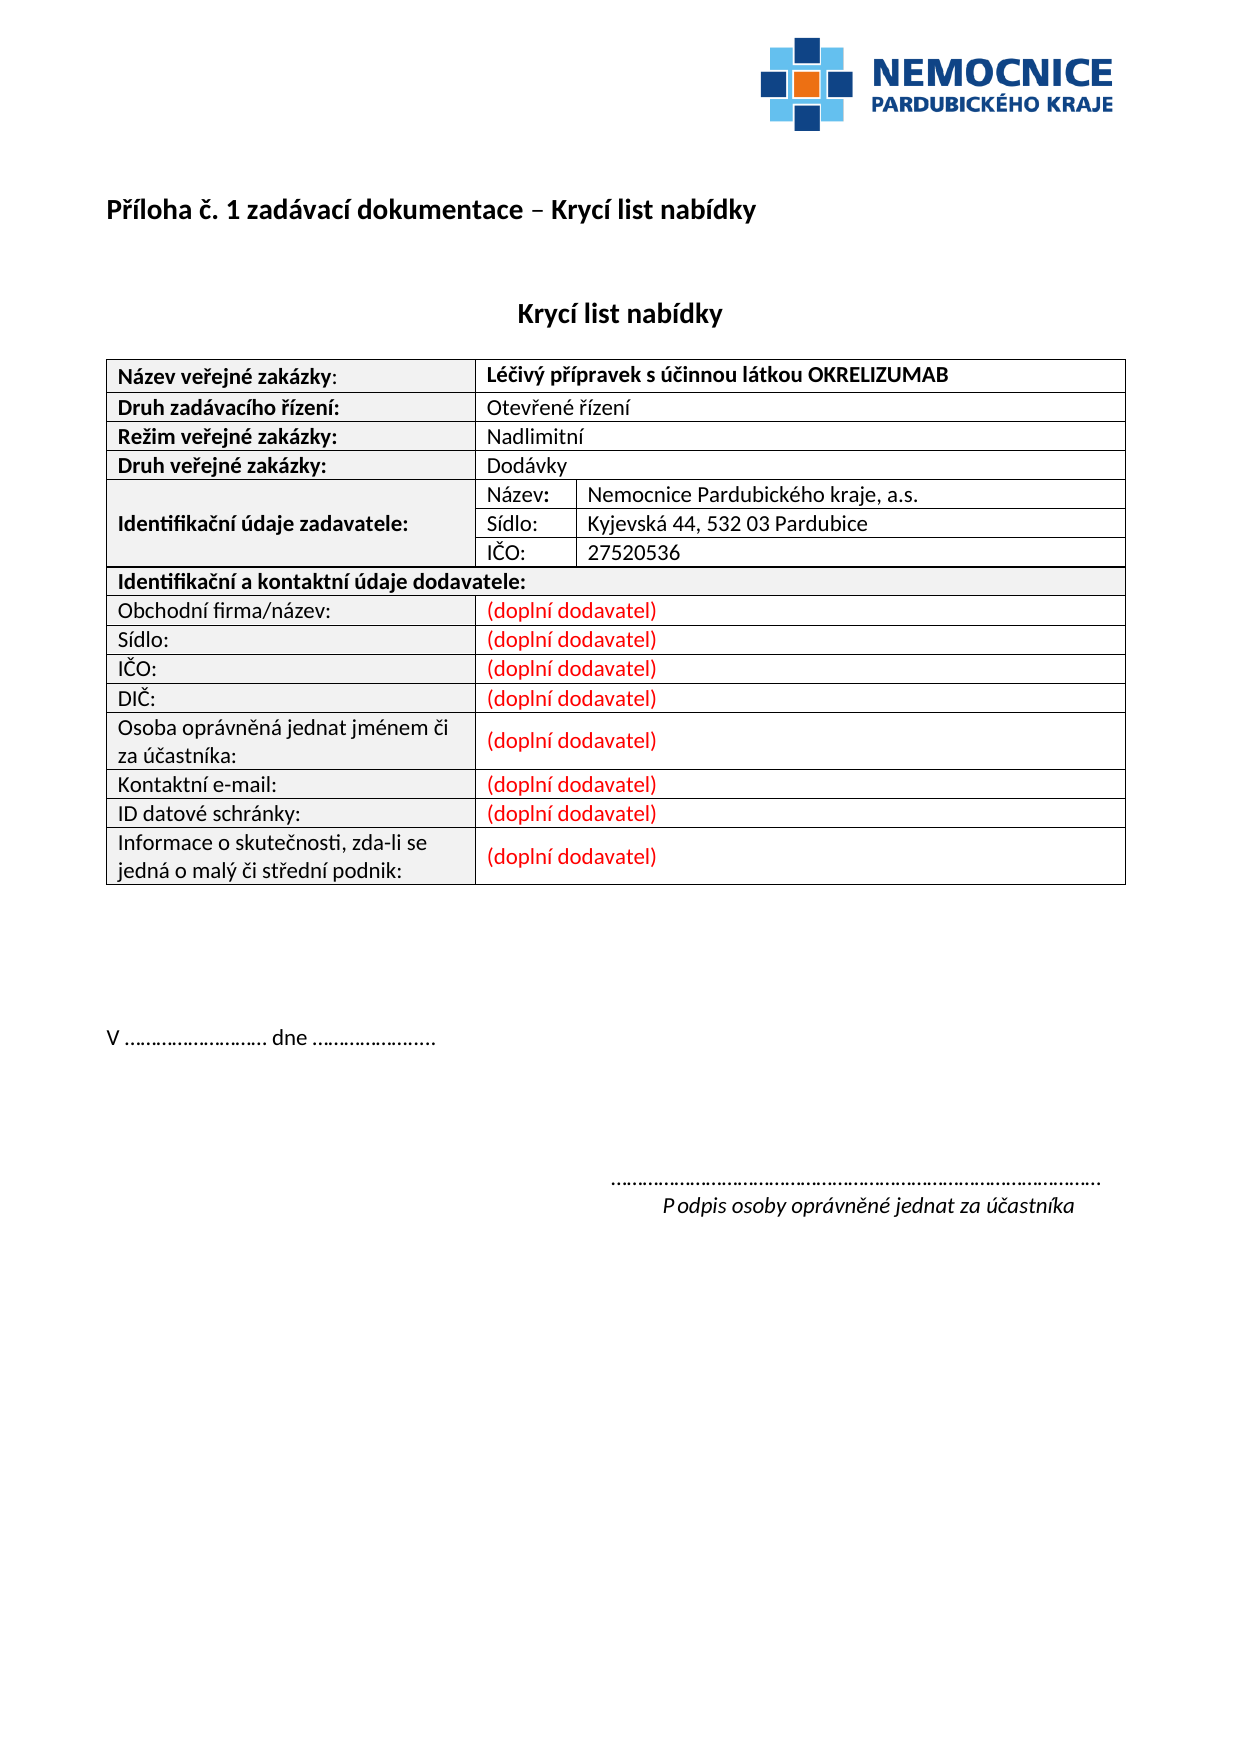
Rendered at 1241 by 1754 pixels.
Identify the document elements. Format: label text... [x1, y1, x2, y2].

table_cell IČO: [107, 655, 475, 683]
text V ……………………… dne ………………..... [106, 1023, 1134, 1051]
table_cell Nemocnice Pardubického kraje, a.s. [577, 480, 1125, 508]
table_header Léčivý přípravek s účinnou látkou OKRELIZUMAB [476, 360, 1125, 392]
table_cell Režim veřejné zakázky: [107, 422, 475, 450]
table_cell Osoba oprávněná jednat jménem či za účastníka: [107, 713, 475, 769]
table_cell Druh veřejné zakázky: [107, 451, 475, 479]
table_cell Obchodní firma/název: [107, 596, 475, 624]
table_cell (doplní dodavatel) [476, 770, 1125, 798]
table_cell (doplní dodavatel) [476, 655, 1125, 683]
table_cell ID datové schránky: [107, 799, 475, 827]
table_cell Kyjevská 44, 532 03 Pardubice [577, 509, 1125, 537]
table_cell (doplní dodavatel) [476, 684, 1125, 712]
table_cell (doplní dodavatel) [476, 626, 1125, 653]
table_cell Informace o skutečnosti, zda-li se jedná o malý či střední podnik: [107, 828, 475, 884]
table_cell Sídlo: [107, 626, 475, 653]
table_cell (doplní dodavatel) [476, 828, 1125, 884]
picture [759, 37, 1113, 132]
text Příloha č. 1 zadávací dokumentace – Krycí list nabídky [106, 191, 1134, 227]
text Podpis osoby oprávněné jednat za účastníka [106, 1191, 1134, 1219]
table_cell Identifikační údaje zadavatele: [107, 480, 475, 566]
table_cell Dodávky [476, 451, 1125, 479]
table_cell 27520536 [577, 538, 1125, 566]
table_cell (doplní dodavatel) [476, 596, 1125, 624]
table_cell Identifikační a kontaktní údaje dodavatele: [107, 568, 1125, 595]
table_cell Sídlo: [476, 509, 576, 537]
table_cell Kontaktní e-mail: [107, 770, 475, 798]
table_header Název veřejné zakázky: [107, 360, 475, 392]
table_cell (doplní dodavatel) [476, 799, 1125, 827]
text Krycí list nabídky [106, 295, 1134, 331]
table_cell (doplní dodavatel) [476, 713, 1125, 769]
table_cell Druh zadávacího řízení: [107, 393, 475, 421]
text ………………………………………………………………………………… [106, 1163, 1134, 1191]
table_cell Nadlimitní [476, 422, 1125, 450]
table_cell DIČ: [107, 684, 475, 712]
table_cell Otevřené řízení [476, 393, 1125, 421]
table_cell Název: [476, 480, 576, 508]
table_cell IČO: [476, 538, 576, 566]
